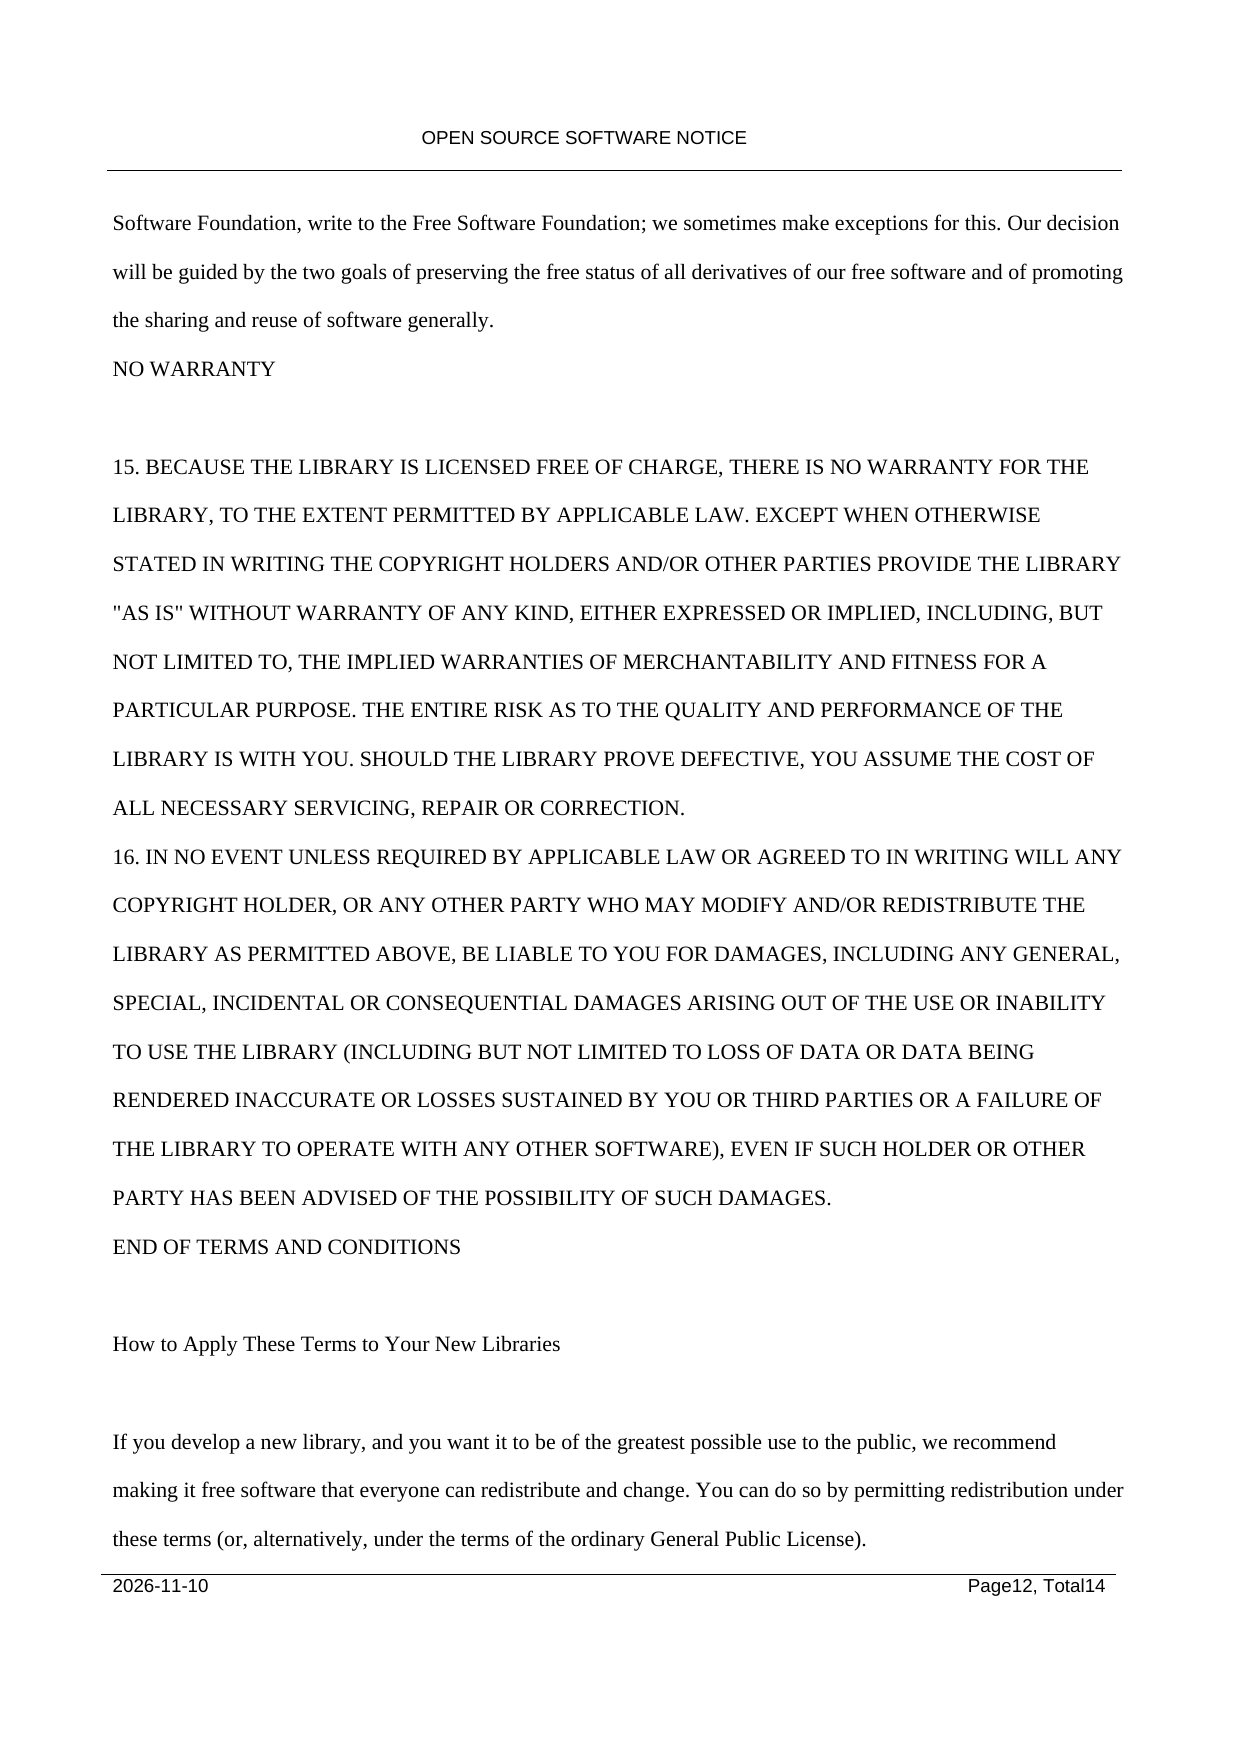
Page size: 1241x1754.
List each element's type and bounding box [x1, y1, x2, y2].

text [112, 206, 1128, 1555]
